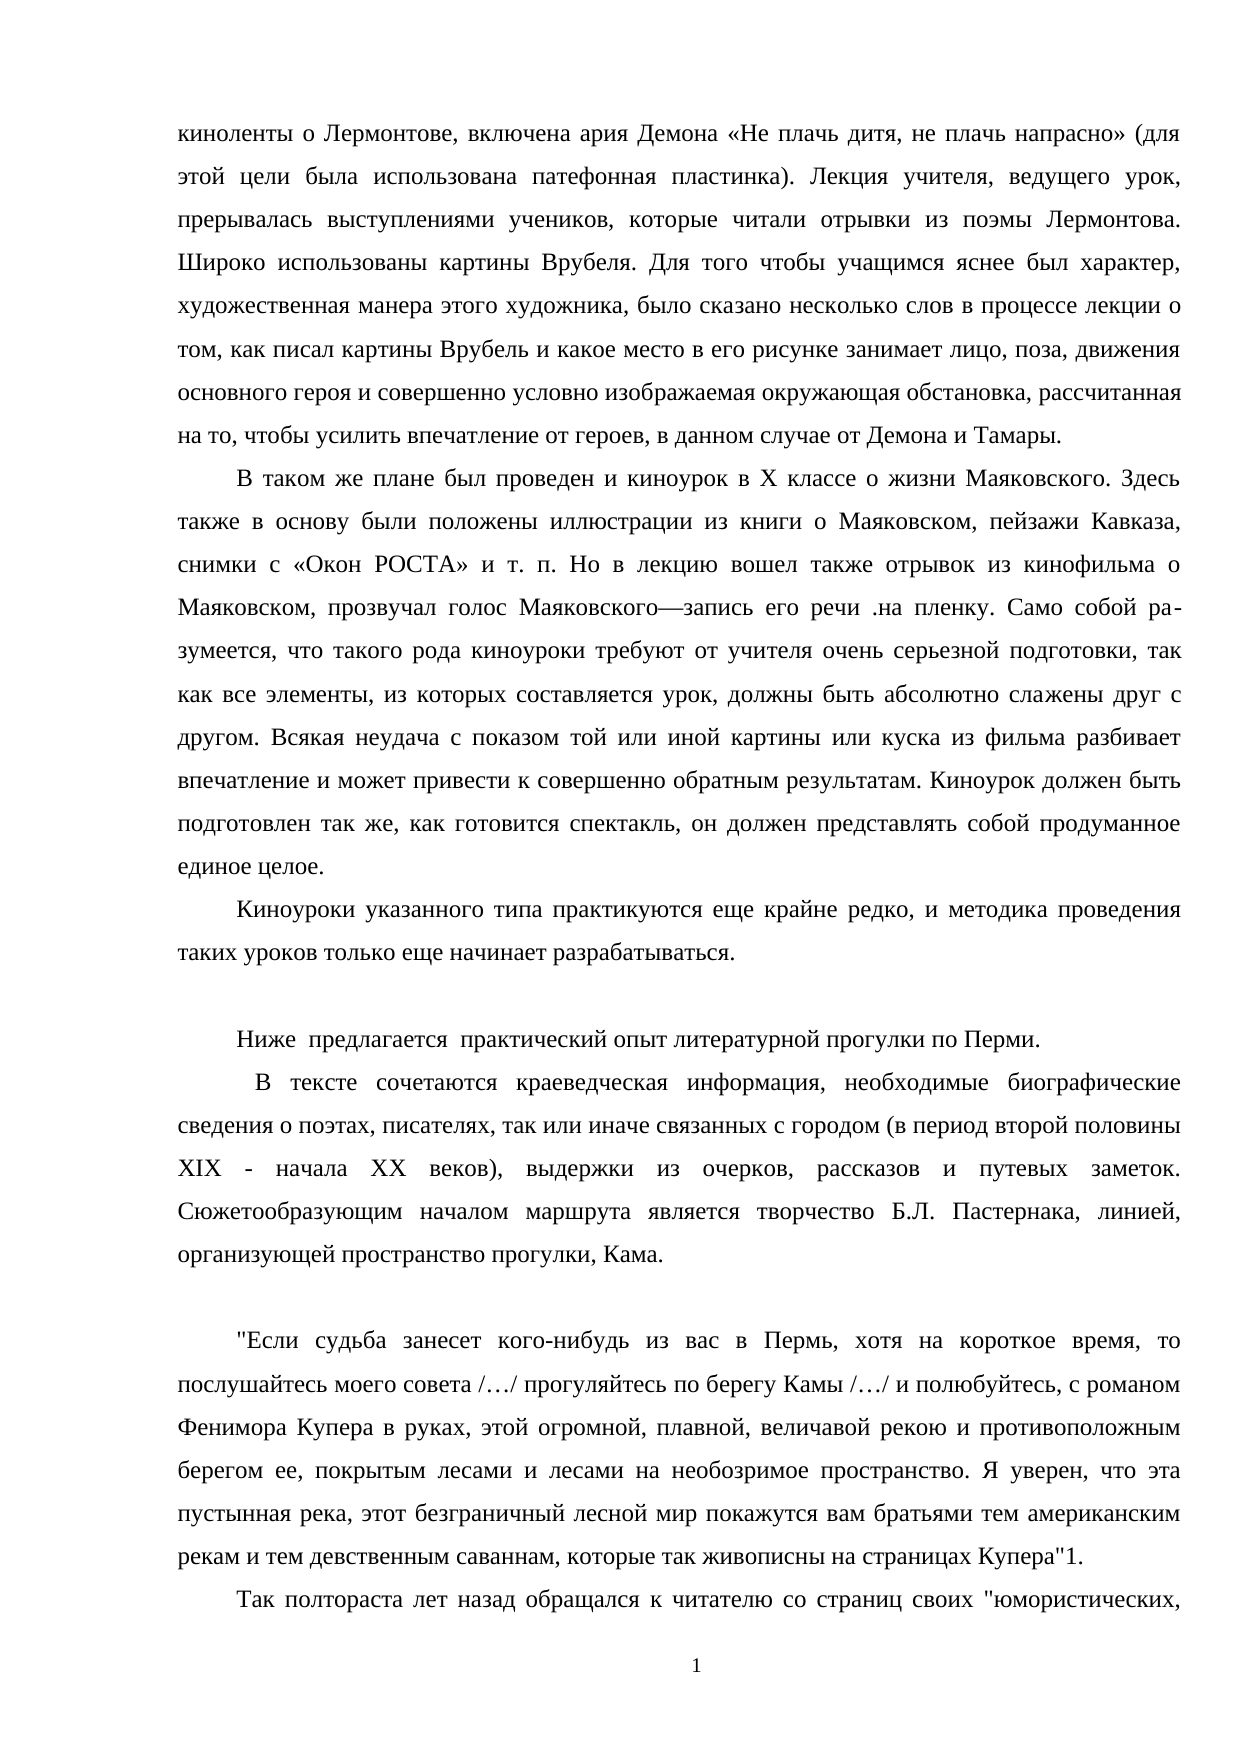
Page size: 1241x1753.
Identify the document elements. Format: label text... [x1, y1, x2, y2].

text В таком же плане был проведен и киноурок в Х классе о жизни Маяковского. Здесь также в основу были положены иллюстрации из книги о Маяковском, пейзажи Кавказа, снимки с «Окон РОСТА» и т. п. Но в лекцию вошел также отрывок из кинофильма о Маяковском, прозвучал голос Маяковского—запись его речи .на пленку. Само собой разумеется, что такого рода киноуроки требуют от учителя очень серьезной подготовки, так как все элементы, из которых составляется урок, должны быть абсолютно слажены друг с другом. Всякая неудача с показом той или иной картины или куска из фильма разбивает впечатление и может привести к совершенно обратным результатам. Киноурок должен быть подготовлен так же, как готовится спектакль, он должен представлять собой продуманное единое целое. [177, 463, 1182, 880]
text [177, 118, 1182, 449]
text Ниже предлагается практический опыт литературной прогулки по Перми. [177, 1024, 1182, 1052]
text "Если судьба занесет кого-нибудь из вас в Пермь, хотя на короткое время, то послушайтесь моего совета /…/ прогуляйтесь по берегу Камы /…/ и полюбуйтесь, с романом Фенимора Купера в руках, этой огромной, плавной, величавой рекою и противоположным берегом ее, покрытым лесами и лесами на необозримое пространство. Я уверен, что эта пустынная река, этот безграничный лесной мир покажутся вам братьями тем американским рекам и тем девственным саваннам, которые так живописны на страницах Купера"1. [177, 1326, 1182, 1570]
text В тексте сочетаются краеведческая информация, необходимые биографические сведения о поэтах, писателях, так или иначе связанных с городом (в период второй половины ХIХ - начала ХХ веков), выдержки из очерков, рассказов и путевых заметок. Сюжетообразующим началом маршрута является творчество Б.Л. Пастернака, линией, организующей пространство прогулки, Кама. [177, 1067, 1182, 1268]
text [177, 1584, 1182, 1613]
text Киноуроки указанного типа практикуются еще крайне редко, и методика проведения таких уроков только еще начинает разрабатываться. [177, 894, 1182, 966]
